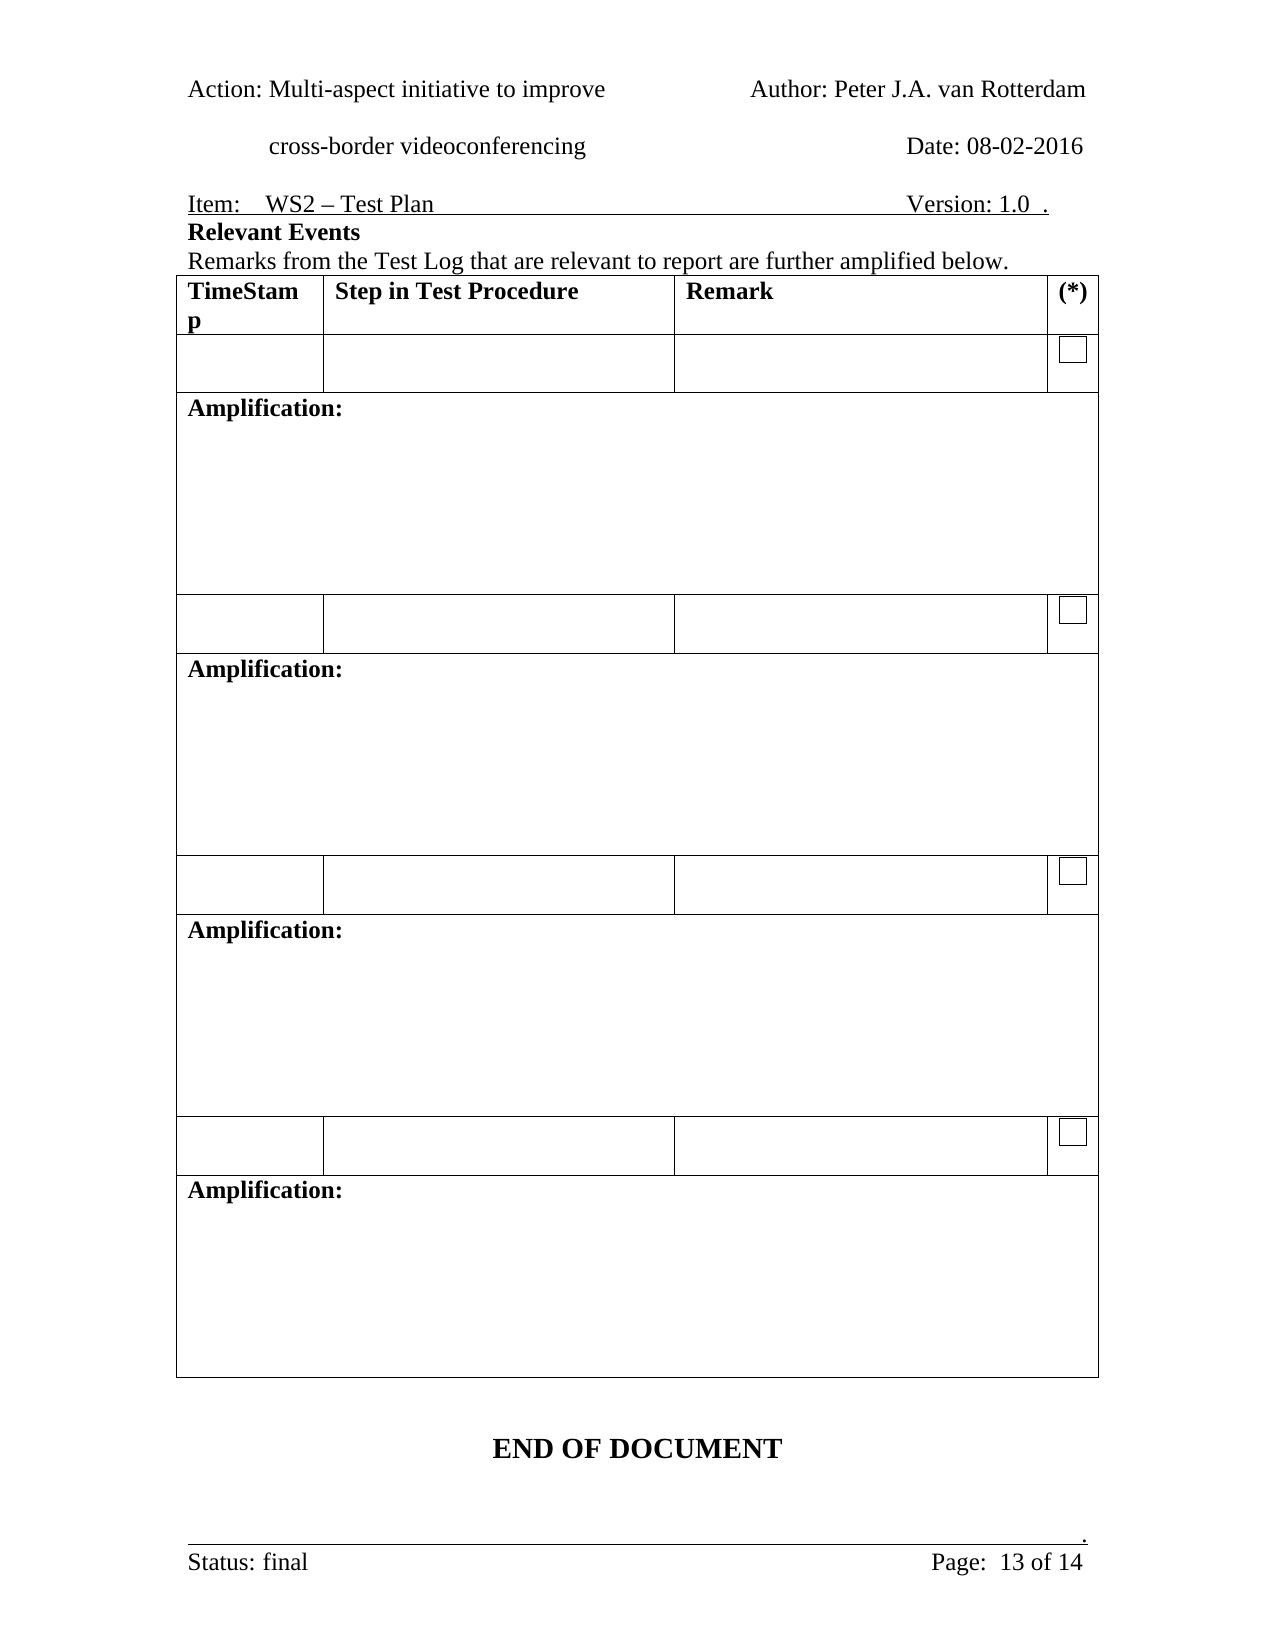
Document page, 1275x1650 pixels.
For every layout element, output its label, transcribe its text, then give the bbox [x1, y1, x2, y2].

table_cell [177, 335, 323, 392]
table_header (*) [1048, 276, 1098, 333]
table_cell [675, 335, 1047, 392]
table_header TimeStamp [177, 276, 323, 333]
subtitle END OF DOCUMENT [187, 1432, 1087, 1465]
text Relevant Events [187, 217, 1087, 246]
table_cell Amplification: [177, 393, 1098, 594]
table_cell [675, 595, 1047, 653]
table_cell [177, 1117, 323, 1174]
table_cell [324, 335, 674, 392]
table_cell [177, 595, 323, 653]
table_cell [324, 856, 674, 914]
table_cell Amplification: [177, 915, 1098, 1116]
table_header Remark [675, 276, 1047, 333]
table_cell [324, 1117, 674, 1174]
table_cell [324, 595, 674, 653]
table_cell [177, 856, 323, 914]
table_cell [1048, 856, 1098, 914]
table_cell Amplification: [177, 1176, 1098, 1377]
table_cell [675, 1117, 1047, 1174]
table_cell [1048, 595, 1098, 653]
text Remarks from the Test Log that are relevant to report are further amplified below. [187, 246, 1087, 275]
table_cell [675, 856, 1047, 914]
table_header Step in Test Procedure [324, 276, 674, 333]
table_cell Amplification: [177, 654, 1098, 855]
table_cell [1048, 1117, 1098, 1174]
table_cell [1048, 335, 1098, 392]
